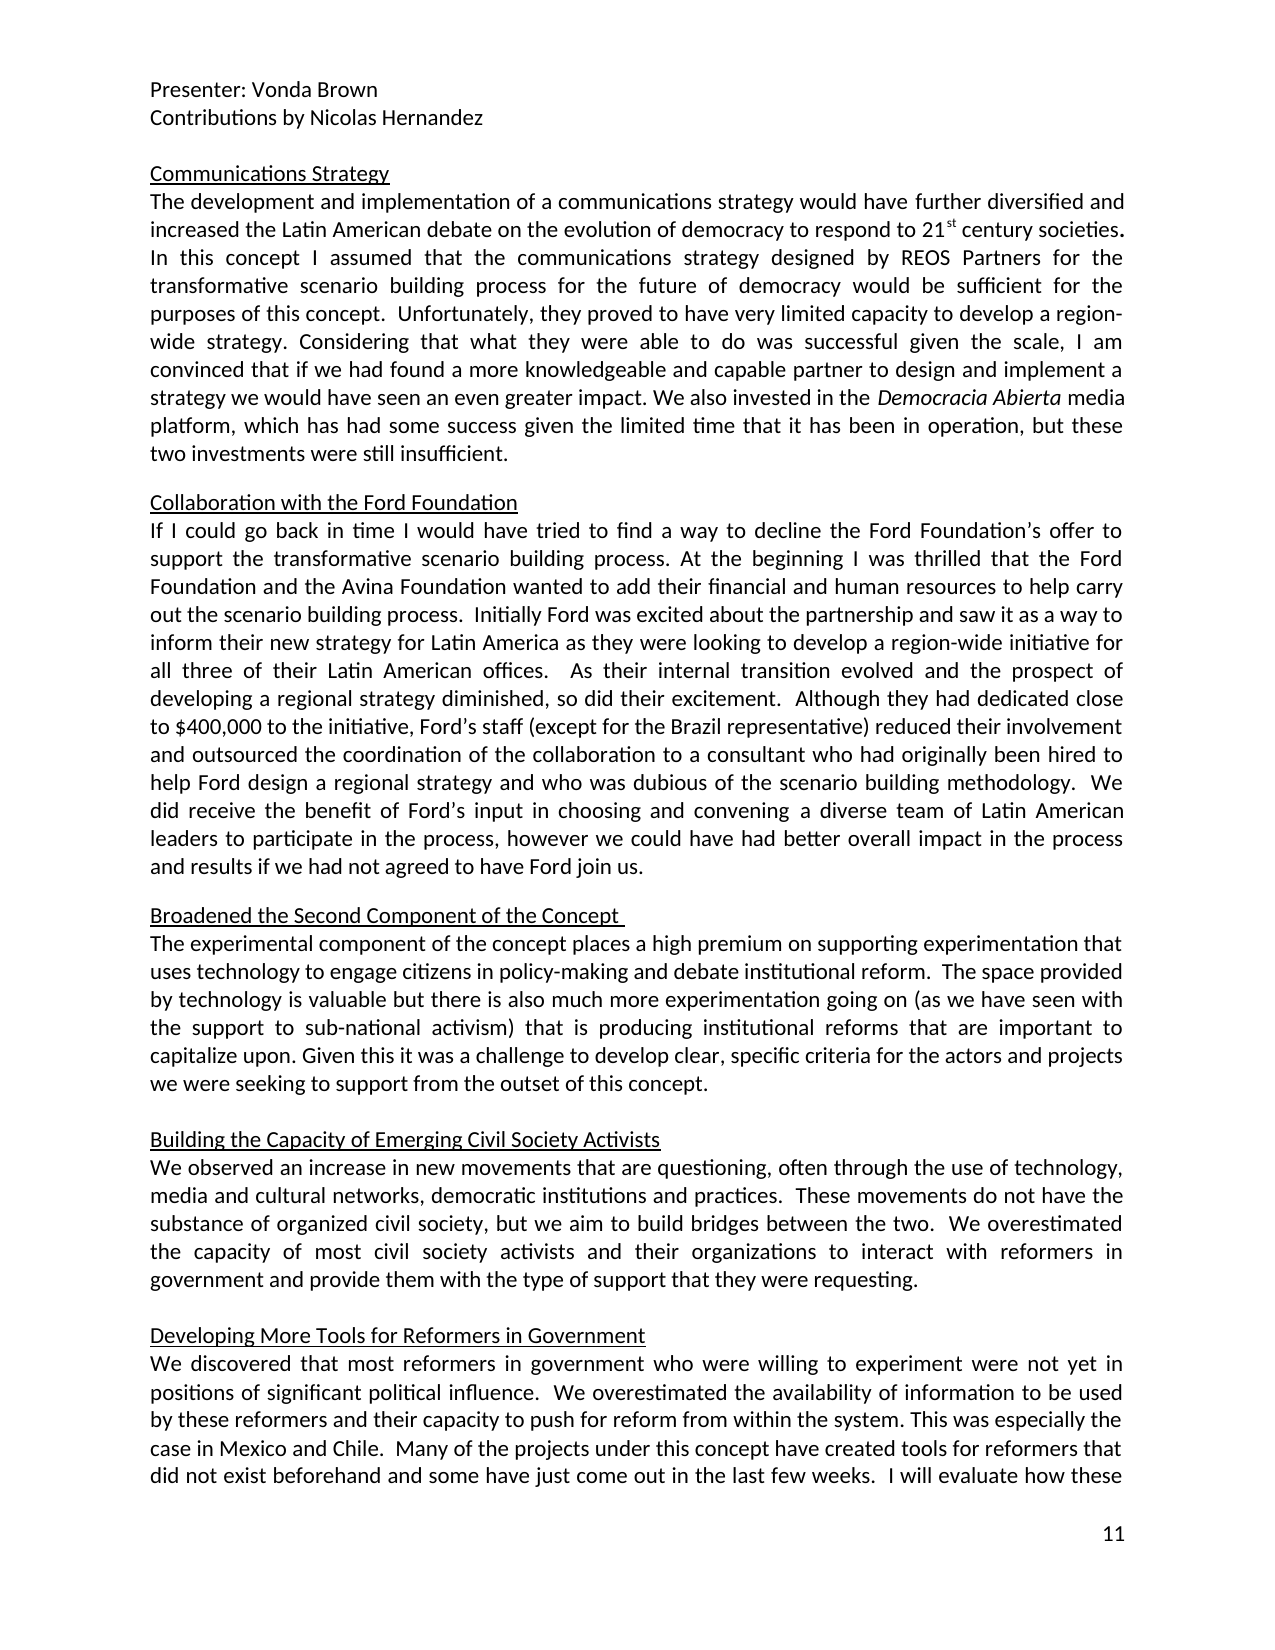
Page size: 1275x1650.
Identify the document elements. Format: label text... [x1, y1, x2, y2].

text Broadened the Second Component of the Concept [150, 901, 1125, 929]
text The development and implementation of a communications strategy would have further diversified and increased the Latin American debate on the evolution of democracy to respond to 21st century societies. In this concept I assumed that the communications strategy designed by REOS Partners for the transformative scenario building process for the future of democracy would be sufficient for the purposes of this concept. Unfortunately, they proved to have very limited capacity to develop a region-wide strategy. Considering that what they were able to do was successful given the scale, I am convinced that if we had found a more knowledgeable and capable partner to design and implement a strategy we would have seen an even greater impact. We also invested in the Democracia Abierta media platform, which has had some success given the limited time that it has been in operation, but these two investments were still insufficient. [150, 187, 1125, 467]
text We observed an increase in new movements that are questioning, often through the use of technology, media and cultural networks, democratic institutions and practices. These movements do not have the substance of organized civil society, but we aim to build bridges between the two. We overestimated the capacity of most civil society activists and their organizations to interact with reformers in government and provide them with the type of support that they were requesting. [150, 1153, 1125, 1293]
text Communications Strategy [150, 159, 1125, 187]
text Collaboration with the Ford Foundation [150, 488, 1125, 516]
text Building the Capacity of Emerging Civil Society Activists [150, 1125, 1125, 1153]
text The experimental component of the concept places a high premium on supporting experimentation that uses technology to engage citizens in policy-making and debate institutional reform. The space provided by technology is valuable but there is also much more experimentation going on (as we have seen with the support to sub-national activism) that is producing institutional reforms that are important to capitalize upon. Given this it was a challenge to develop clear, specific criteria for the actors and projects we were seeking to support from the outset of this concept. [150, 929, 1125, 1097]
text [150, 1349, 1125, 1490]
text If I could go back in time I would have tried to find a way to decline the Ford Foundation’s offer to support the transformative scenario building process. At the beginning I was thrilled that the Ford Foundation and the Avina Foundation wanted to add their financial and human resources to help carry out the scenario building process. Initially Ford was excited about the partnership and saw it as a way to inform their new strategy for Latin America as they were looking to develop a region-wide initiative for all three of their Latin American offices. As their internal transition evolved and the prospect of developing a regional strategy diminished, so did their excitement. Although they had dedicated close to $400,000 to the initiative, Ford’s staff (except for the Brazil representative) reduced their involvement and outsourced the coordination of the collaboration to a consultant who had originally been hired to help Ford design a regional strategy and who was dubious of the scenario building methodology. We did receive the benefit of Ford’s input in choosing and convening a diverse team of Latin American leaders to participate in the process, however we could have had better overall impact in the process and results if we had not agreed to have Ford join us. [150, 516, 1125, 880]
text Developing More Tools for Reformers in Government [150, 1322, 1125, 1349]
